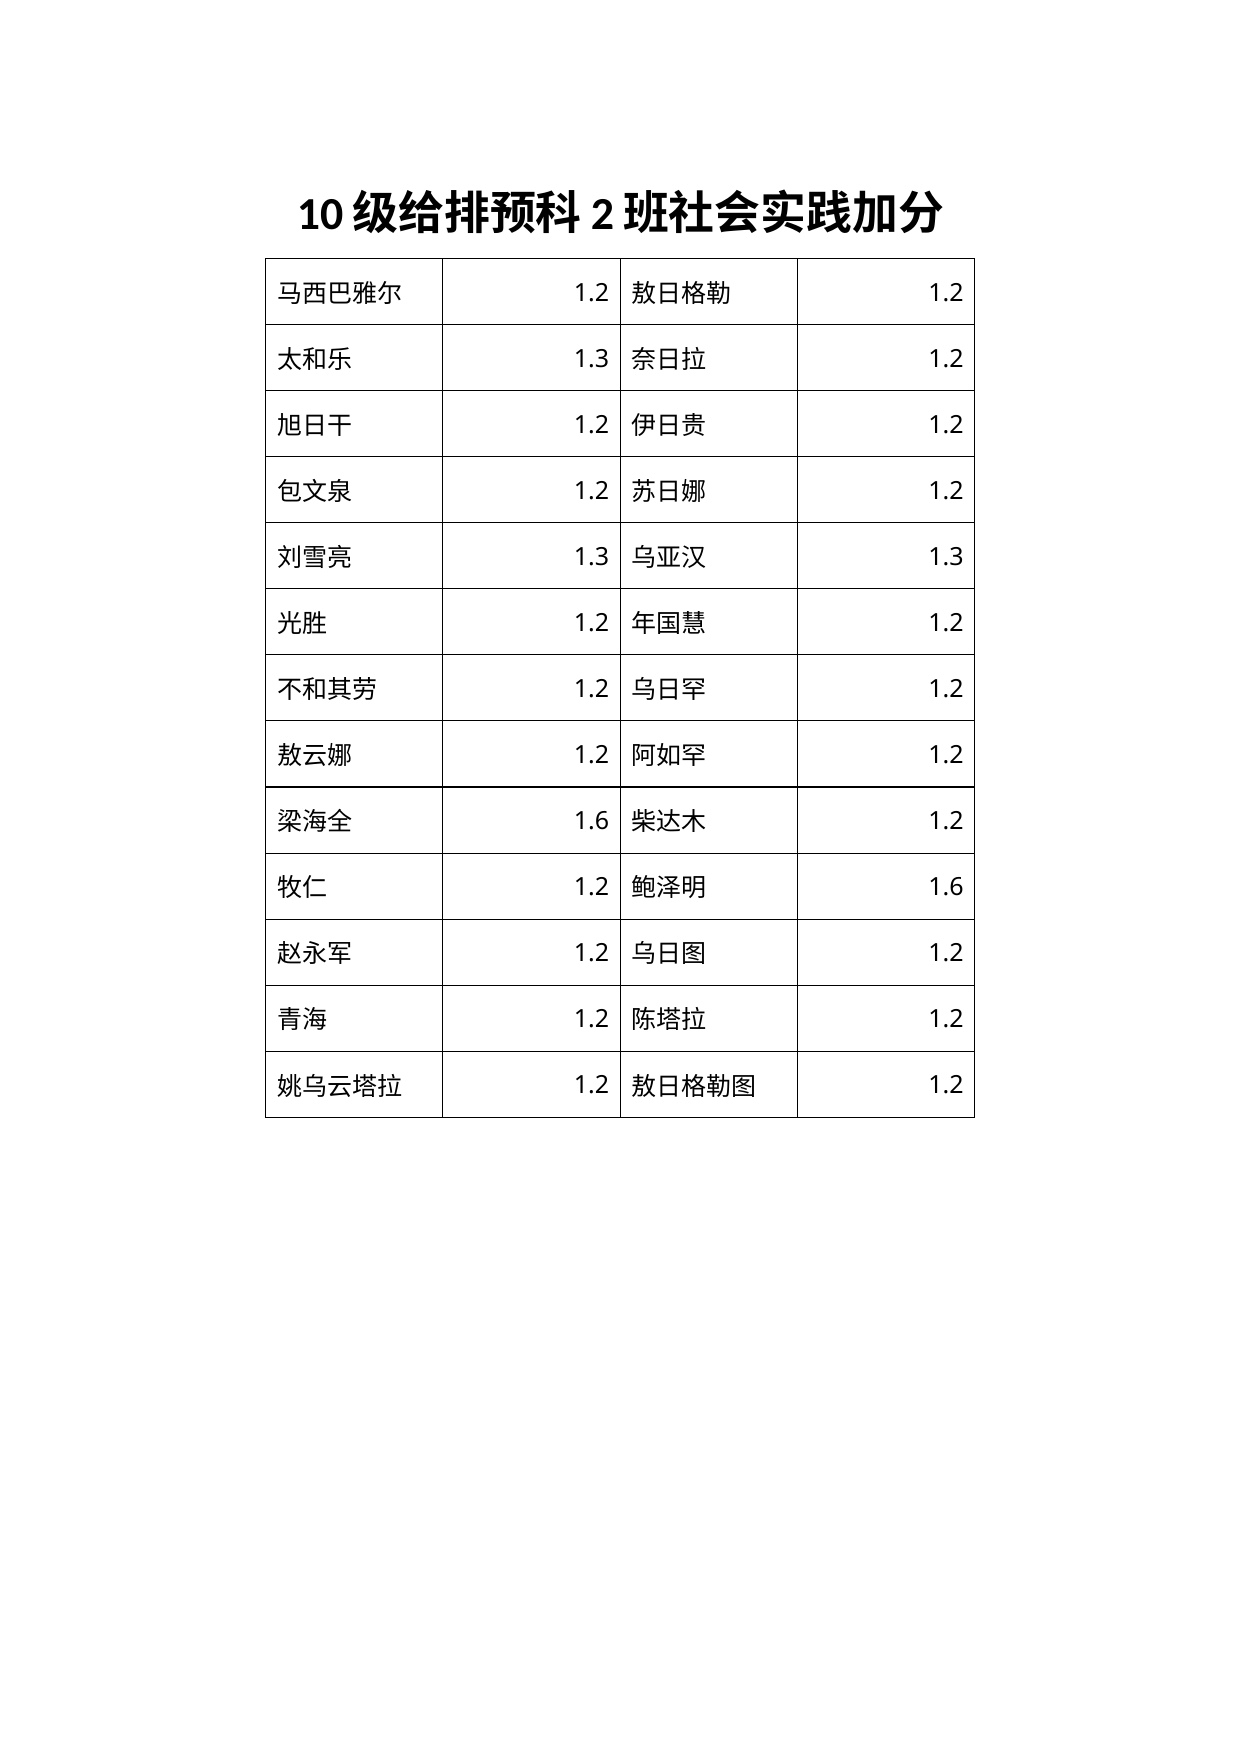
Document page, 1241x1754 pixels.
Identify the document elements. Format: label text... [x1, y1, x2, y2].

table_cell 牧仁 [266, 854, 442, 918]
table_cell 阿如罕 [621, 721, 797, 786]
table_cell 光胜 [266, 589, 442, 654]
table_cell 1.2 [798, 391, 974, 456]
table_cell 乌日图 [621, 920, 797, 984]
table_cell 1.2 [443, 854, 620, 918]
table_cell 1.2 [798, 920, 974, 984]
table_header 敖日格勒 [621, 259, 797, 324]
table_cell 1.2 [798, 788, 974, 852]
table_cell 奈日拉 [621, 325, 797, 390]
table_cell 1.2 [443, 655, 620, 720]
table_cell 1.2 [798, 589, 974, 654]
table_cell 1.2 [443, 589, 620, 654]
table_cell 伊日贵 [621, 391, 797, 456]
table_cell 赵永军 [266, 920, 442, 984]
table_cell 1.2 [443, 920, 620, 984]
table_cell 1.3 [443, 523, 620, 588]
table_cell 不和其劳 [266, 655, 442, 720]
table_cell 1.3 [798, 523, 974, 588]
table_header 1.2 [798, 259, 974, 324]
table_cell 乌亚汉 [621, 523, 797, 588]
table_cell 1.3 [443, 325, 620, 390]
table_cell 敖云娜 [266, 721, 442, 786]
table_cell 1.2 [443, 1052, 620, 1117]
table_cell 1.2 [798, 986, 974, 1051]
table_cell 鲍泽明 [621, 854, 797, 918]
table_cell 1.2 [798, 457, 974, 522]
table_cell 1.2 [798, 1052, 974, 1117]
table_cell 包文泉 [266, 457, 442, 522]
table_cell 乌日罕 [621, 655, 797, 720]
table_cell 1.2 [443, 457, 620, 522]
table_cell 1.6 [443, 788, 620, 852]
table_cell 刘雪亮 [266, 523, 442, 588]
table_cell 柴达木 [621, 788, 797, 852]
table_cell 年国慧 [621, 589, 797, 654]
table_cell 1.2 [443, 391, 620, 456]
table_cell 苏日娜 [621, 457, 797, 522]
table_header 马西巴雅尔 [266, 259, 442, 324]
text 10级给排预科2班社会实践加分 [187, 161, 1053, 258]
table_cell 1.2 [443, 721, 620, 786]
table_cell 1.2 [443, 986, 620, 1051]
table_cell 旭日干 [266, 391, 442, 456]
table_header 1.2 [443, 259, 620, 324]
table_cell 敖日格勒图 [621, 1052, 797, 1117]
table_cell 姚乌云塔拉 [266, 1052, 442, 1117]
table_cell 梁海全 [266, 788, 442, 852]
table_cell 1.6 [798, 854, 974, 918]
table_cell 太和乐 [266, 325, 442, 390]
table_cell 青海 [266, 986, 442, 1051]
table_cell 1.2 [798, 721, 974, 786]
table_cell 1.2 [798, 655, 974, 720]
table_cell 陈塔拉 [621, 986, 797, 1051]
table_cell 1.2 [798, 325, 974, 390]
